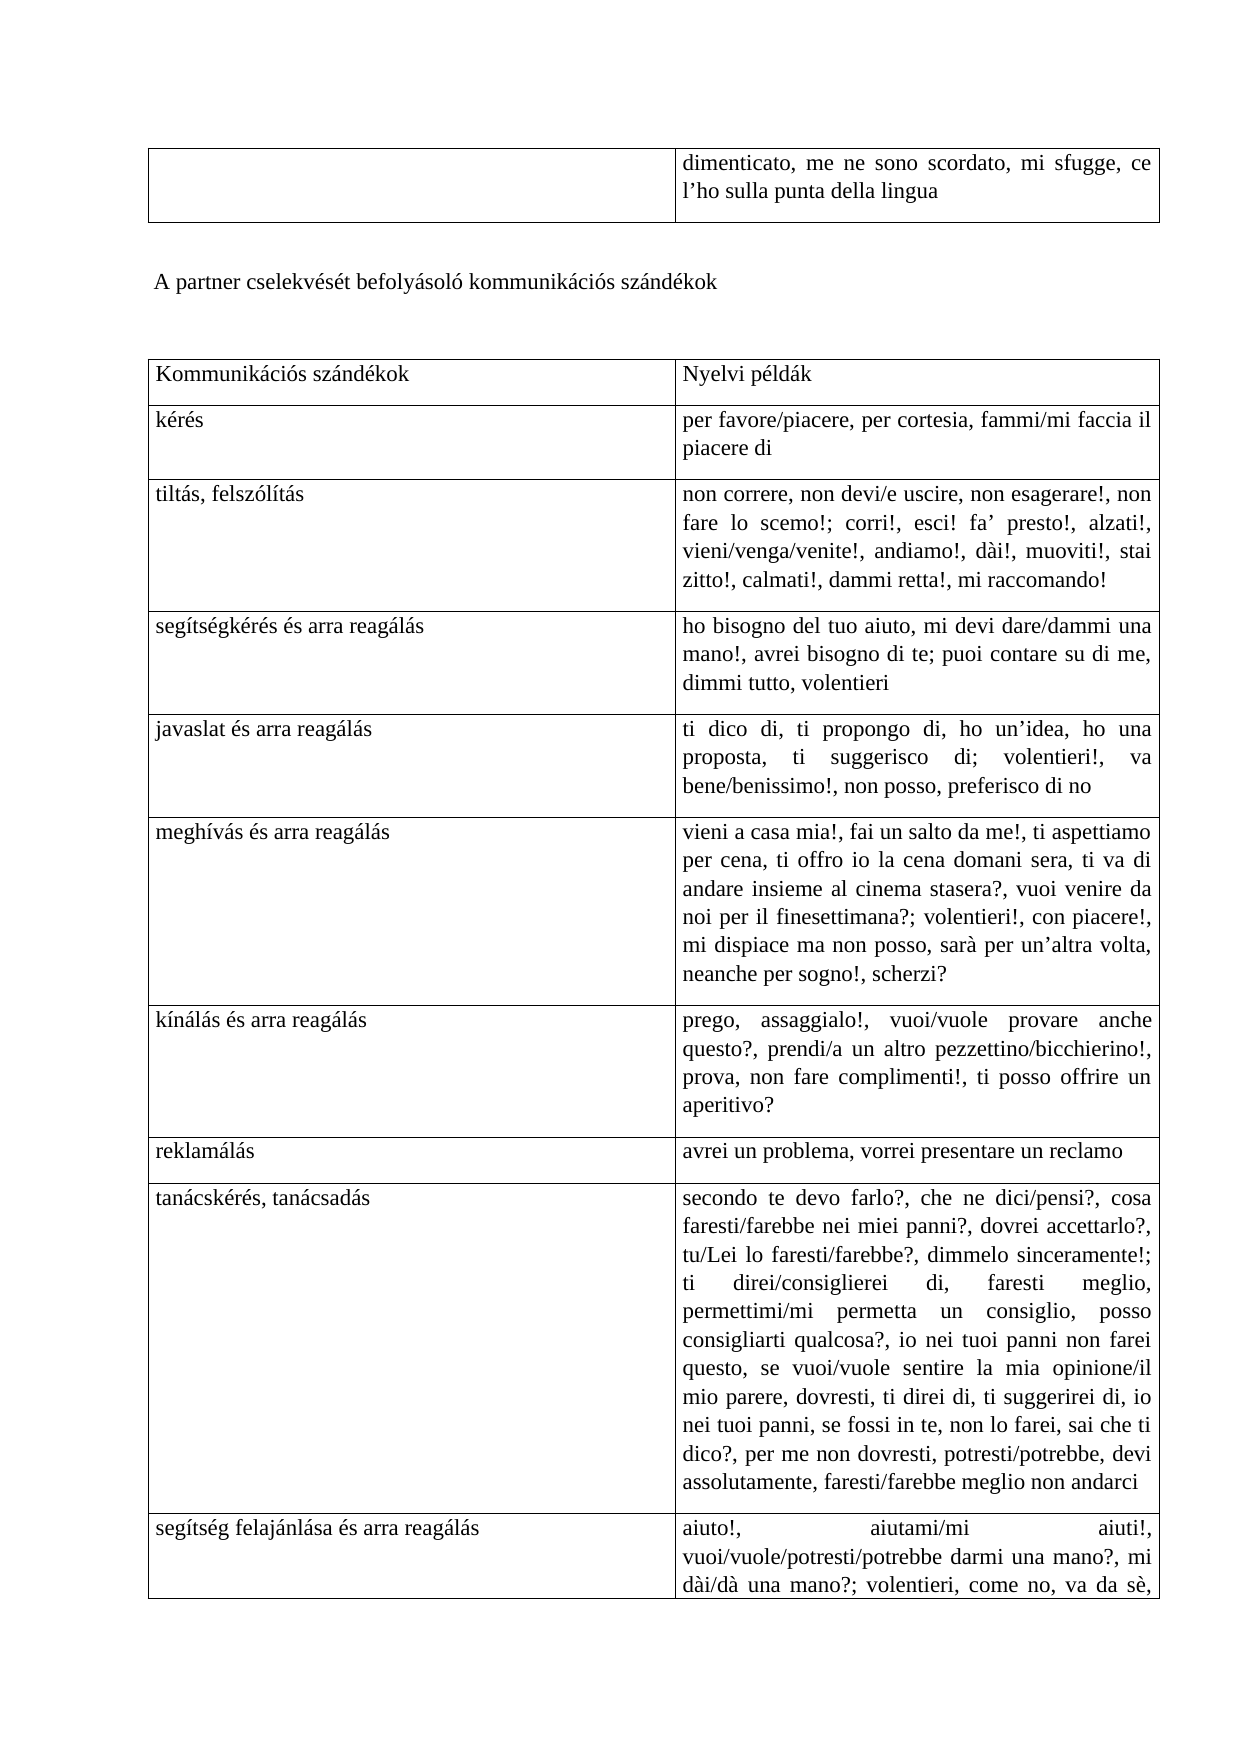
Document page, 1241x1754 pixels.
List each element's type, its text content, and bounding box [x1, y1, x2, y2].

table_header Kommunikációs szándékok [149, 360, 675, 405]
table_cell meghívás és arra reagálás [149, 818, 675, 1005]
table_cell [676, 1514, 1159, 1597]
table_cell javaslat és arra reagálás [149, 715, 675, 817]
table_cell per favore/piacere, per cortesia, fammi/mi faccia il piacere di [676, 406, 1159, 479]
table_cell avrei un problema, vorrei presentare un reclamo [676, 1138, 1159, 1183]
table_cell tanácskérés, tanácsadás [149, 1184, 675, 1513]
table_cell ho bisogno del tuo aiuto, mi devi dare/dammi una mano!, avrei bisogno di te; puoi contare su di me, dimmi tutto, volentieri [676, 612, 1159, 714]
table_cell non correre, non devi/e uscire, non esagerare!, non fare lo scemo!; corri!, esci! fa’ presto!, alzati!, vieni/venga/venite!, andiamo!, dài!, muoviti!, stai zitto!, calmati!, dammi retta!, mi raccomando! [676, 480, 1159, 611]
table_cell prego, assaggialo!, vuoi/vuole provare anche questo?, prendi/a un altro pezzettino/bicchierino!, prova, non fare complimenti!, ti posso offrire un aperitivo? [676, 1006, 1159, 1137]
text A partner cselekvését befolyásoló kommunikációs szándékok [148, 268, 1093, 295]
table_cell kérés [149, 406, 675, 479]
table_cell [676, 149, 1159, 222]
table_cell vieni a casa mia!, fai un salto da me!, ti aspettiamo per cena, ti offro io la cena domani sera, ti va di andare insieme al cinema stasera?, vuoi venire da noi per il finesettimana?; volentieri!, con piacere!, mi dispiace ma non posso, sarà per un’altra volta, neanche per sogno!, scherzi? [676, 818, 1159, 1005]
table_cell kínálás és arra reagálás [149, 1006, 675, 1137]
table_cell reklamálás [149, 1138, 675, 1183]
table_cell segítségkérés és arra reagálás [149, 612, 675, 714]
table_header Nyelvi példák [676, 360, 1159, 405]
table_cell secondo te devo farlo?, che ne dici/pensi?, cosa faresti/farebbe nei miei panni?, dovrei accettarlo?, tu/Lei lo faresti/farebbe?, dimmelo sinceramente!; ti direi/consiglierei di, faresti meglio, permettimi/mi permetta un consiglio, posso consigliarti qualcosa?, io nei tuoi panni non farei questo, se vuoi/vuole sentire la mia opinione/il mio parere, dovresti, ti direi di, ti suggerirei di, io nei tuoi panni, se fossi in te, non lo farei, sai che ti dico?, per me non dovresti, potresti/potrebbe, devi assolutamente, faresti/farebbe meglio non andarci [676, 1184, 1159, 1513]
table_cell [149, 1514, 675, 1597]
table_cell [149, 149, 675, 222]
table_cell ti dico di, ti propongo di, ho un’idea, ho una proposta, ti suggerisco di; volentieri!, va bene/benissimo!, non posso, preferisco di no [676, 715, 1159, 817]
table_cell tiltás, felszólítás [149, 480, 675, 611]
